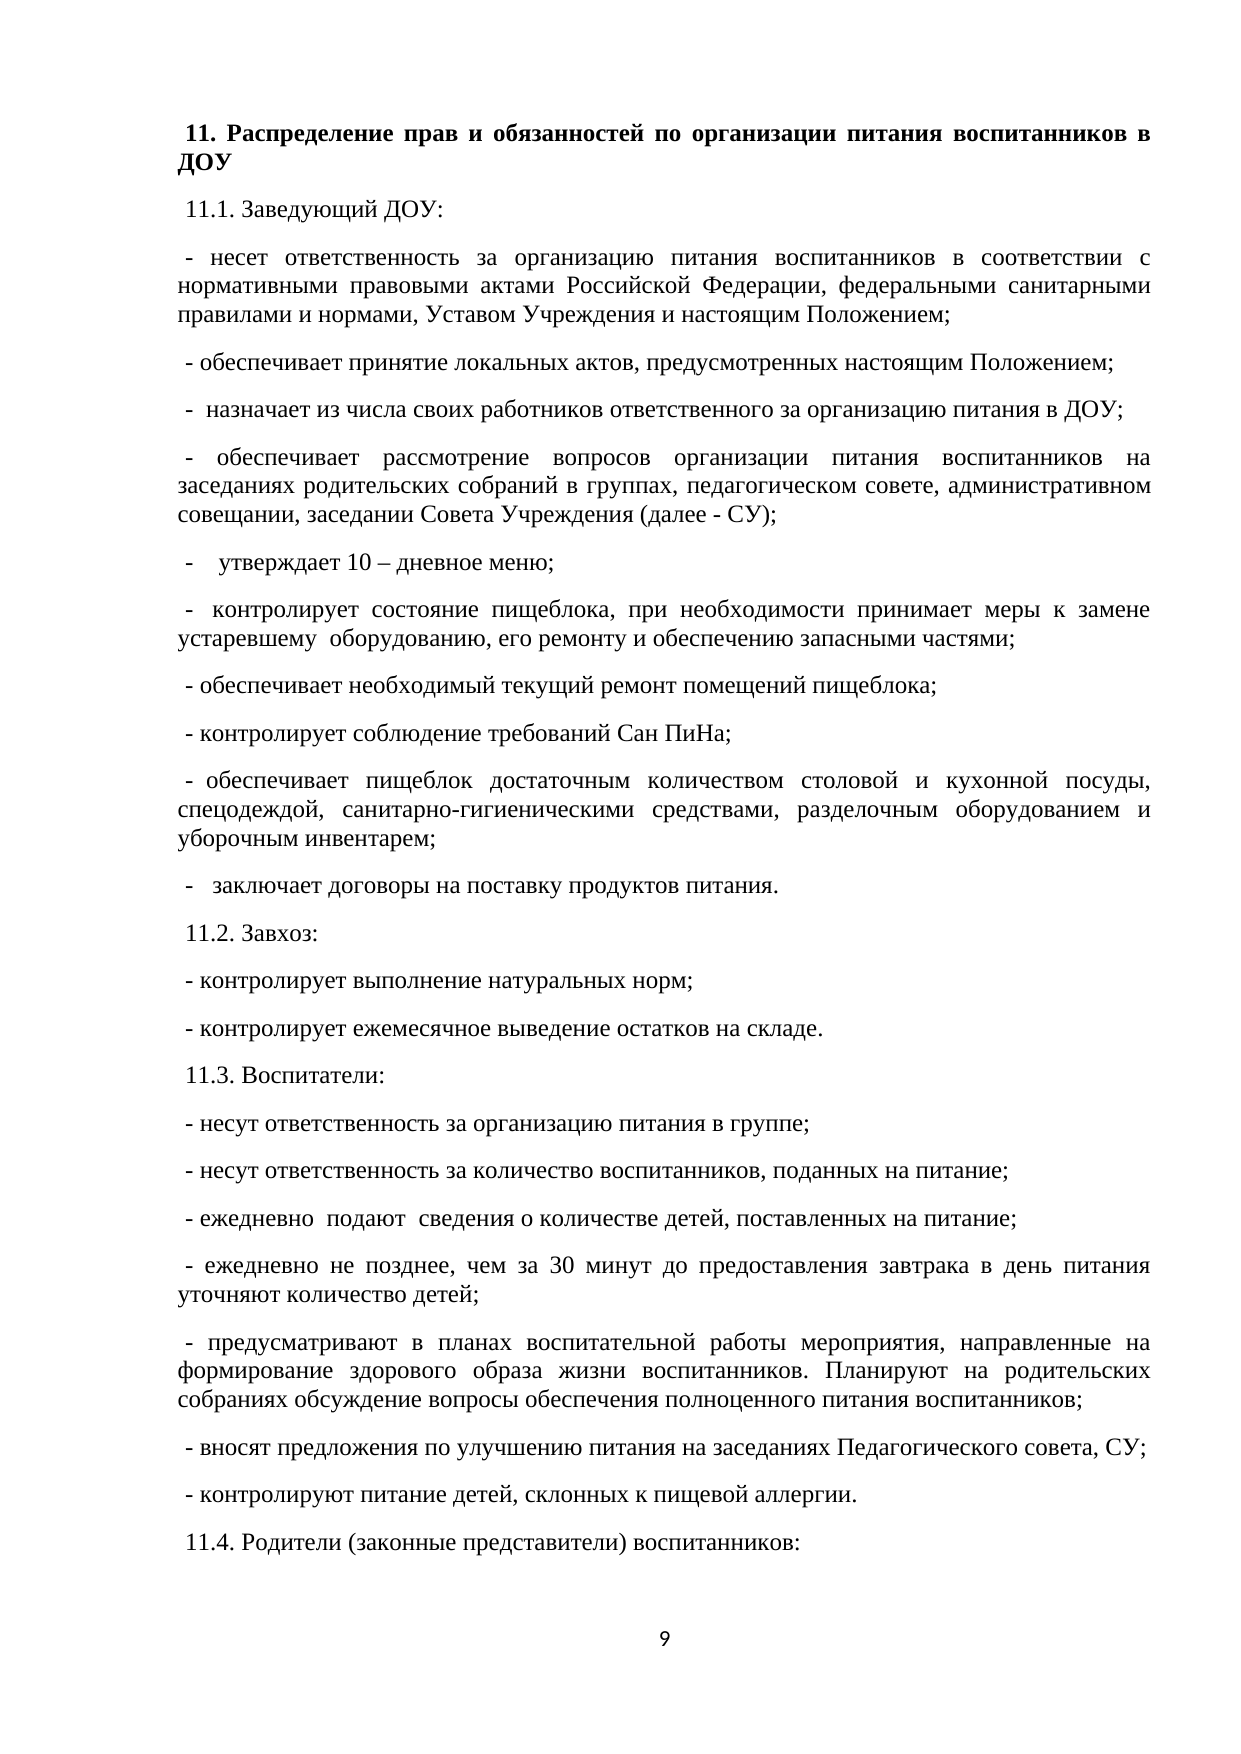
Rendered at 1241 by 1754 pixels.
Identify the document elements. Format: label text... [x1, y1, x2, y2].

text - контролирует выполнение натуральных норм; [177, 966, 1152, 994]
text - несут ответственность за организацию питания в группе; [177, 1108, 1152, 1137]
text - назначает из числа своих работников ответственного за организацию питания в ДОУ; [177, 394, 1152, 423]
text 11.3. Воспитатели: [177, 1061, 1152, 1089]
text - контролирует состояние пищеблока, при необходимости принимает меры к замене устаревшему оборудованию, его ремонту и обеспечению запасными частями; [177, 594, 1152, 652]
text - контролирует ежемесячное выведение остатков на складе. [177, 1013, 1152, 1042]
text - вносят предложения по улучшению питания на заседаниях Педагогического совета, СУ; [177, 1432, 1152, 1461]
text - обеспечивает пищеблок достаточным количеством столовой и кухонной посуды, спецодеждой, санитарно-гигиеническими средствами, разделочным оборудованием и уборочным инвентарем; [177, 766, 1152, 852]
text - утверждает 10 – дневное меню; [177, 547, 1152, 576]
text 11.4. Родители (законные представители) воспитанников: [177, 1527, 1152, 1556]
text 11.1. Заведующий ДОУ: [177, 194, 1152, 223]
text 11.2. Завхоз: [177, 918, 1152, 947]
text - обеспечивает рассмотрение вопросов организации питания воспитанников на заседаниях родительских собраний в группах, педагогическом совете, административном совещании, заседании Совета Учреждения (далее - СУ); [177, 442, 1152, 528]
text - обеспечивает необходимый текущий ремонт помещений пищеблока; [177, 671, 1152, 699]
text - заключает договоры на поставку продуктов питания. [177, 871, 1152, 899]
text - ежедневно не позднее, чем за 30 минут до предоставления завтрака в день питания уточняют количество детей; [177, 1251, 1152, 1308]
text 11. Распределение прав и обязанностей по организации питания воспитанников в ДОУ [177, 118, 1152, 176]
text - ежедневно подают сведения о количестве детей, поставленных на питание; [177, 1203, 1152, 1232]
text - контролирует соблюдение требований Сан ПиНа; [177, 718, 1152, 747]
text - предусматривают в планах воспитательной работы мероприятия, направленные на формирование здорового образа жизни воспитанников. Планируют на родительских собраниях обсуждение вопросы обеспечения полноценного питания воспитанников; [177, 1327, 1152, 1413]
text - контролируют питание детей, склонных к пищевой аллергии. [177, 1479, 1152, 1508]
text - несут ответственность за количество воспитанников, поданных на питание; [177, 1156, 1152, 1184]
text - несет ответственность за организацию питания воспитанников в соответствии с нормативными правовыми актами Российской Федерации, федеральными санитарными правилами и нормами, Уставом Учреждения и настоящим Положением; [177, 242, 1152, 328]
text - обеспечивает принятие локальных актов, предусмотренных настоящим Положением; [177, 347, 1152, 376]
